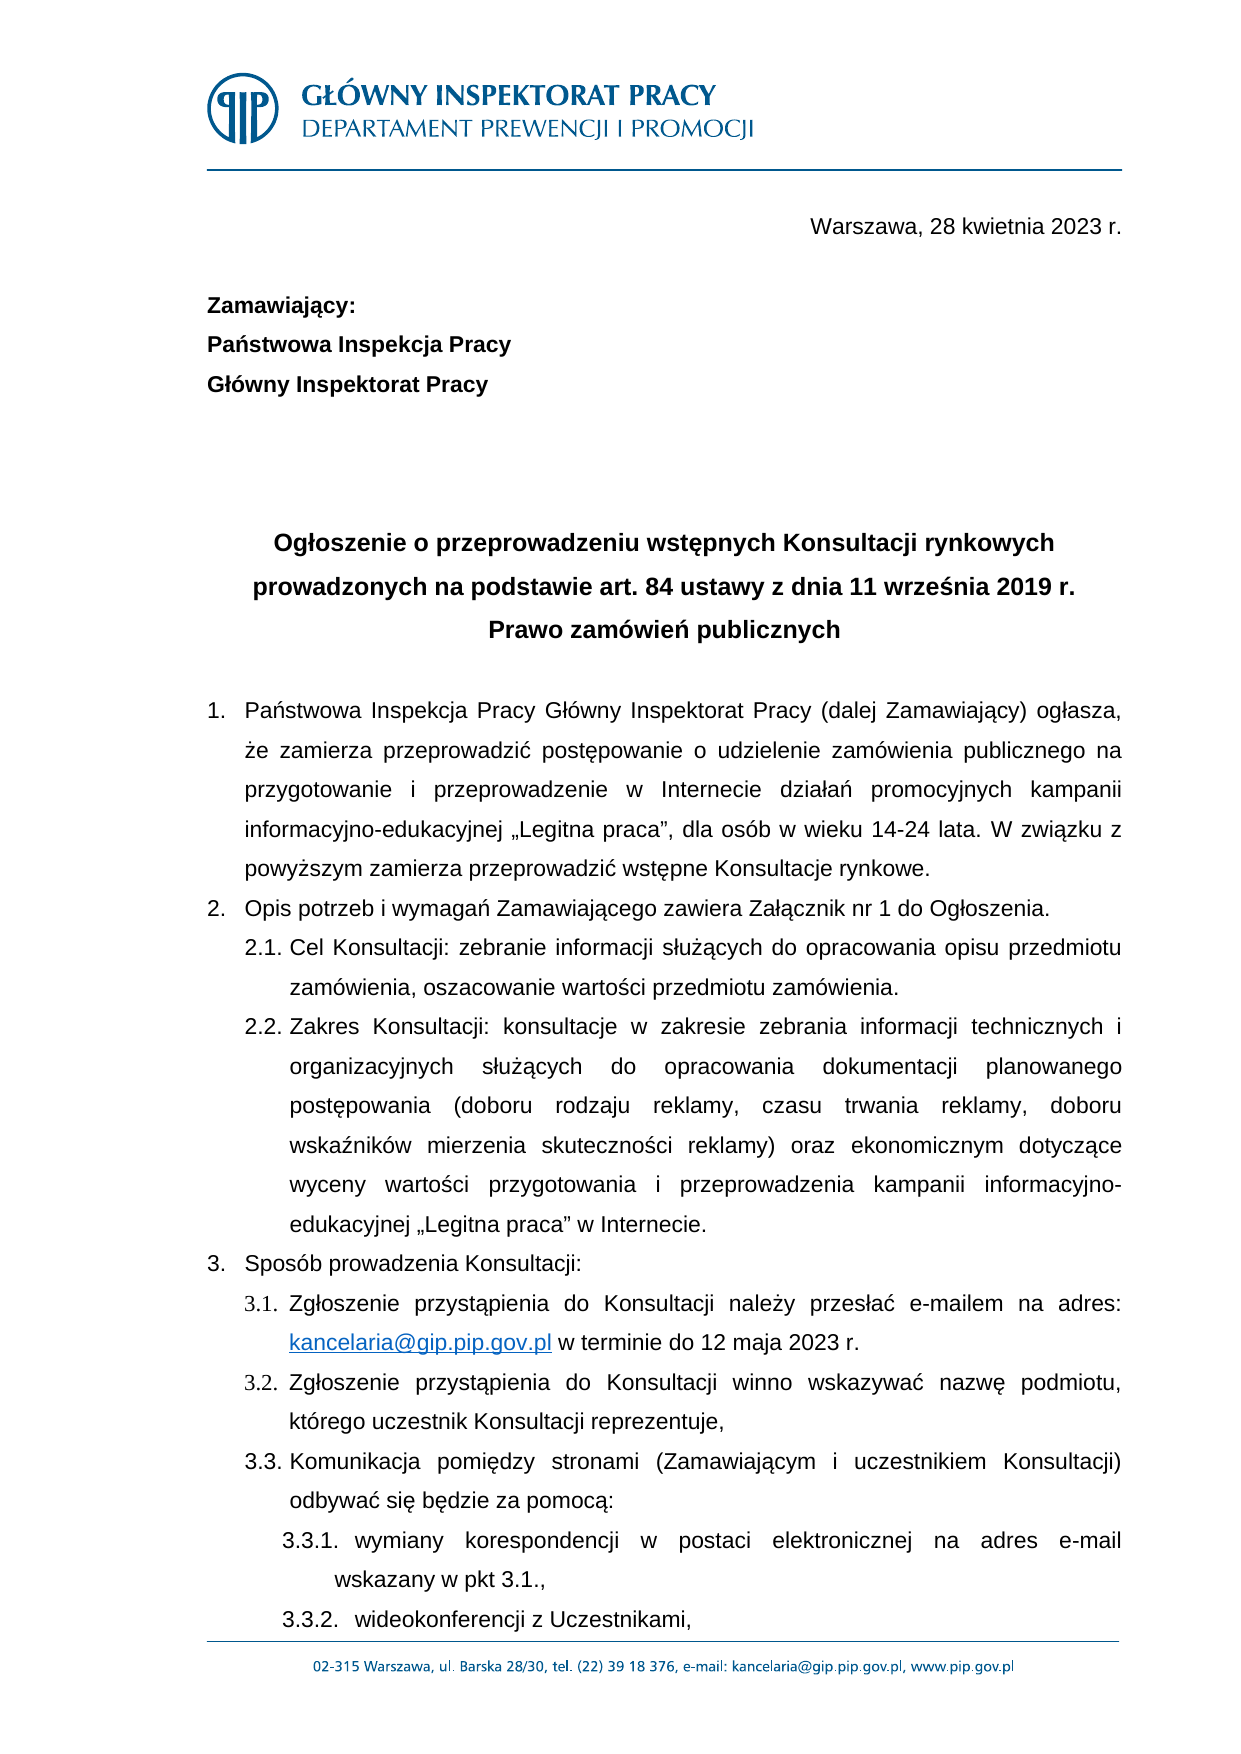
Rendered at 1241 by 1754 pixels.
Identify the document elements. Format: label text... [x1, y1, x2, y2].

text Główny Inspektorat Pracy [207, 371, 1122, 397]
text Warszawa, 28 kwietnia 2023 r. [207, 213, 1122, 239]
list Zgłoszenie przystąpienia do Konsultacji winno wskazywać nazwę podmiotu, którego uczestnik Konsultacji reprezentuje, [244, 1368, 1122, 1434]
list Sposób prowadzenia Konsultacji: [207, 1250, 1122, 1276]
list Opis potrzeb i wymagań Zamawiającego zawiera Załącznik nr 1 do Ogłoszenia. [207, 895, 1122, 921]
text Zamawiający: [207, 292, 1122, 318]
list Państwowa Inspekcja Pracy Główny Inspektorat Pracy (dalej Zamawiający) ogłasza, że zamierza przeprowadzić postępowanie o udzielenie zamówienia publicznego na przygotowanie i przeprowadzenie w Internecie działań promocyjnych kampanii informacyjno-edukacyjnej „Legitna praca”, dla osób w wieku 14-24 lata. W związku z powyższym zamierza przeprowadzić wstępne Konsultacje rynkowe. [207, 697, 1122, 882]
list Cel Konsultacji: zebranie informacji służących do opracowania opisu przedmiotu zamówienia, oszacowanie wartości przedmiotu zamówienia. [244, 934, 1122, 1000]
list wideokonferencji z Uczestnikami, [282, 1606, 1122, 1632]
list Zgłoszenie przystąpienia do Konsultacji należy przesłać e-mailem na adres: kancelaria@gip.pip.gov.pl w terminie do 12 maja 2023 r. [244, 1289, 1122, 1355]
text Państwowa Inspekcja Pracy [207, 331, 1122, 357]
list Ogłoszenie o przeprowadzeniu wstępnych Konsultacji rynkowych prowadzonych na podstawie art. 84 ustawy z dnia 11 września 2019 r. Prawo zamówień publicznych [207, 528, 1122, 643]
list Zakres Konsultacji: konsultacje w zakresie zebrania informacji technicznych i organizacyjnych służących do opracowania dokumentacji planowanego postępowania (doboru rodzaju reklamy, czasu trwania reklamy, doboru wskaźników mierzenia skuteczności reklamy) oraz ekonomicznym dotyczące wyceny wartości przygotowania i przeprowadzenia kampanii informacyjno-edukacyjnej „Legitna praca” w Internecie. [244, 1013, 1122, 1237]
list wymiany korespondencji w postaci elektronicznej na adres e-mail wskazany w pkt 3.1., [282, 1527, 1122, 1592]
list Komunikacja pomiędzy stronami (Zamawiającym i uczestnikiem Konsultacji) odbywać się będzie za pomocą: [244, 1448, 1122, 1513]
